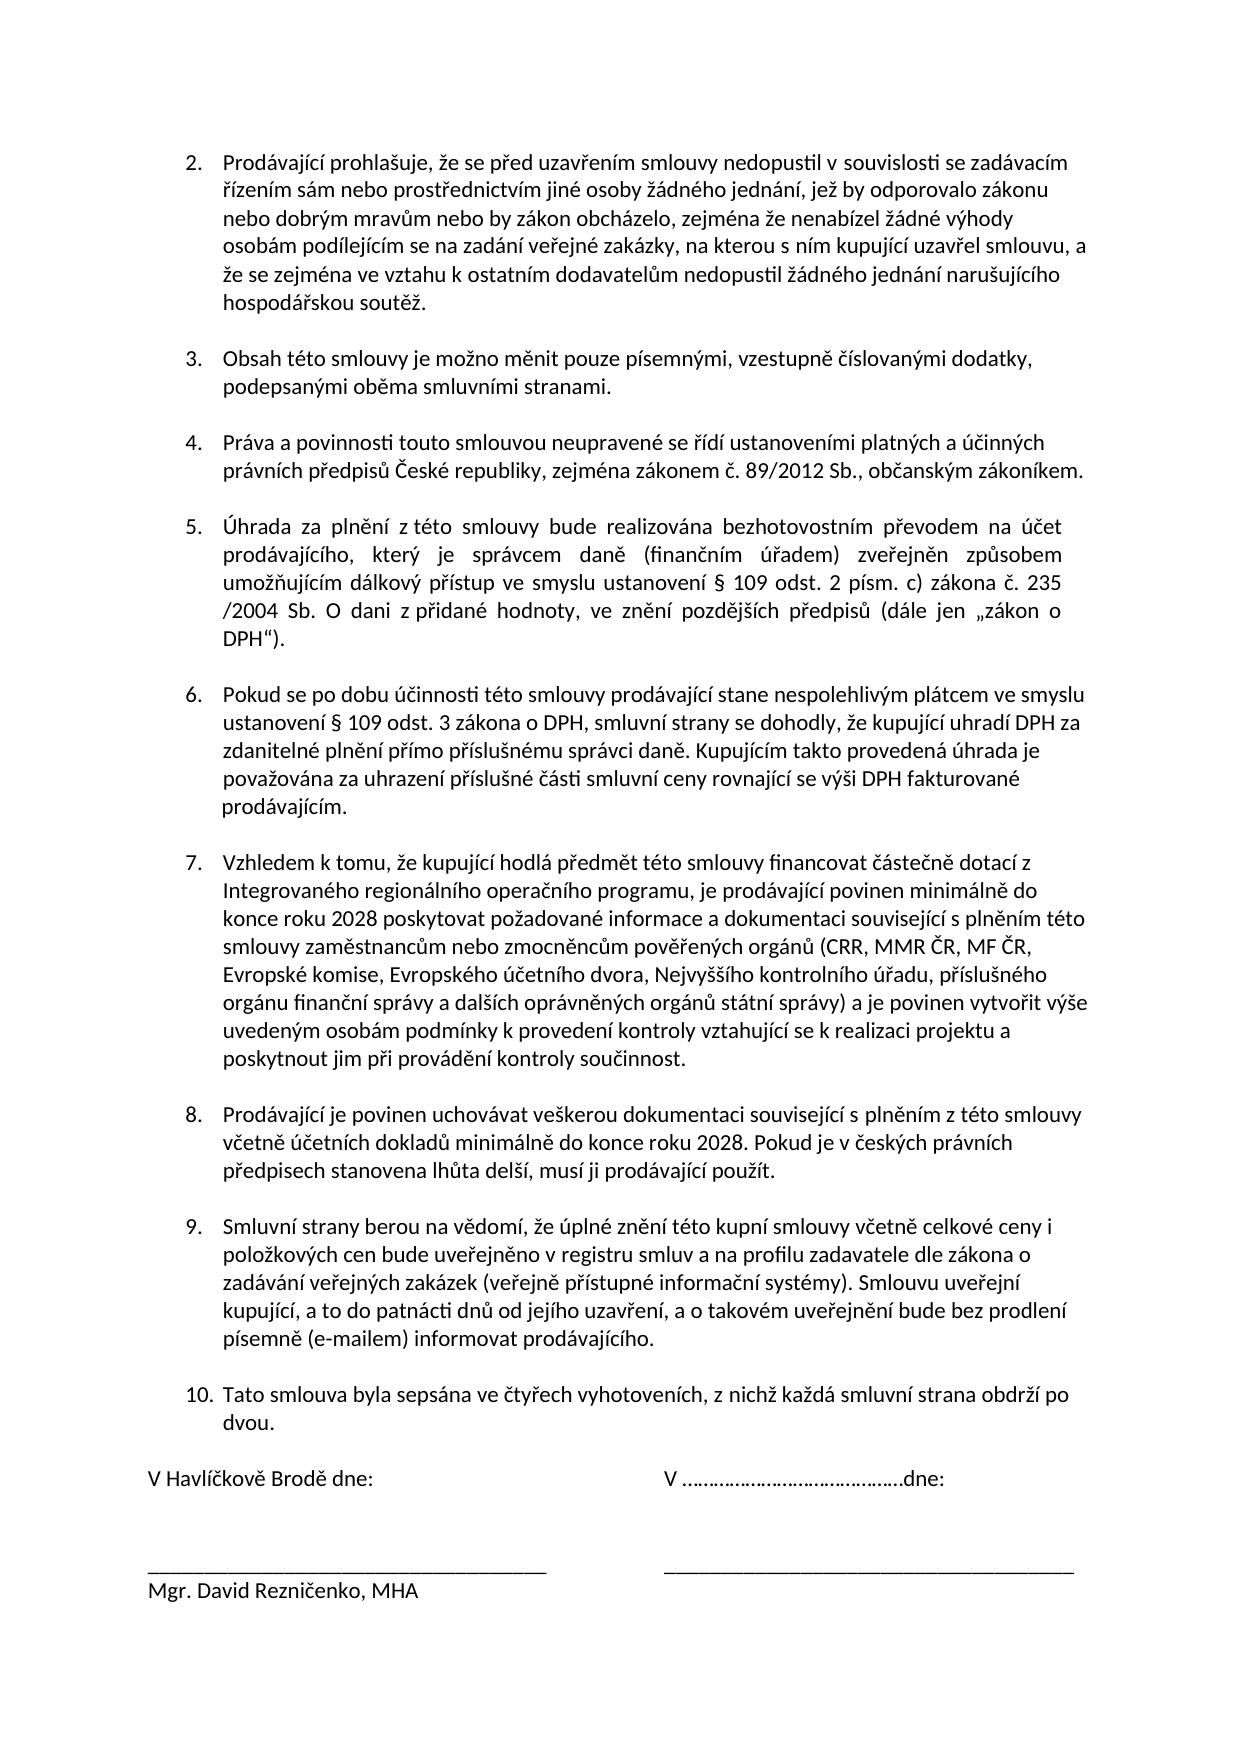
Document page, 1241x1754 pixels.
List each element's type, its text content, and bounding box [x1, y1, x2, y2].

text ___________________________________ ____________________________________ [148, 1549, 1093, 1577]
list Prodávající prohlašuje, že se před uzavřením smlouvy nedopustil v souvislosti se zadávacím řízením sám nebo prostřednictvím jiné osoby žádného jednání, jež by odporovalo zákonu nebo dobrým mravům nebo by zákon obcházelo, zejména že nenabízel žádné výhody osobám podílejícím se na zadání veřejné zakázky, na kterou s ním kupující uzavřel smlouvu, a že se zejména ve vztahu k ostatním dodavatelům nedopustil žádného jednání narušujícího hospodářskou soutěž. [185, 148, 1093, 316]
list Práva a povinnosti touto smlouvou neupravené se řídí ustanoveními platných a účinných právních předpisů České republiky, zejména zákonem č. 89/2012 Sb., občanským zákoníkem. [185, 428, 1093, 484]
text Mgr. David Rezničenko, MHA [148, 1577, 1093, 1605]
list Obsah této smlouvy je možno měnit pouze písemnými, vzestupně číslovanými dodatky, podepsanými oběma smluvními stranami. [185, 344, 1093, 400]
text prodávajícím. [148, 792, 1093, 820]
text V Havlíčkově Brodě dne: V ……………………………………dne: [148, 1464, 1093, 1493]
list Tato smlouva byla sepsána ve čtyřech vyhotoveních, z nichž každá smluvní strana obdrží po dvou. [185, 1381, 1093, 1437]
list Vzhledem k tomu, že kupující hodlá předmět této smlouvy financovat částečně dotací z Integrovaného regionálního operačního programu, je prodávající povinen minimálně do konce roku 2028 poskytovat požadované informace a dokumentaci související s plněním této smlouvy zaměstnancům nebo zmocněncům pověřených orgánů (CRR, MMR ČR, MF ČR, Evropské komise, Evropského účetního dvora, Nejvyššího kontrolního úřadu, příslušného orgánu finanční správy a dalších oprávněných orgánů státní správy) a je povinen vytvořit výše uvedeným osobám podmínky k provedení kontroly vztahující se k realizaci projektu a poskytnout jim při provádění kontroly součinnost. [185, 848, 1093, 1072]
list Pokud se po dobu účinnosti této smlouvy prodávající stane nespolehlivým plátcem ve smyslu ustanovení § 109 odst. 3 zákona o DPH, smluvní strany se dohodly, že kupující uhradí DPH za zdanitelné plnění přímo příslušnému správci daně. Kupujícím takto provedená úhrada je považována za uhrazení příslušné části smluvní ceny rovnající se výši DPH fakturované [185, 680, 1093, 792]
list Prodávající je povinen uchovávat veškerou dokumentaci související s plněním z této smlouvy včetně účetních dokladů minimálně do konce roku 2028. Pokud je v českých právních předpisech stanovena lhůta delší, musí ji prodávající použít. [185, 1100, 1093, 1184]
list Smluvní strany berou na vědomí, že úplné znění této kupní smlouvy včetně celkové ceny i položkových cen bude uveřejněno v registru smluv a na profilu zadavatele dle zákona o zadávání veřejných zakázek (veřejně přístupné informační systémy). Smlouvu uveřejní kupující, a to do patnácti dnů od jejího uzavření, a o takovém uveřejnění bude bez prodlení písemně (e-mailem) informovat prodávajícího. [185, 1212, 1093, 1352]
list Úhrada za plnění z této smlouvy bude realizována bezhotovostním převodem na účet prodávajícího, který je správcem daně (finančním úřadem) zveřejněn způsobem umožňujícím dálkový přístup ve smyslu ustanovení § 109 odst. 2 písm. c) zákona č. 235 /2004 Sb. O dani z přidané hodnoty, ve znění pozdějších předpisů (dále jen „zákon o DPH“). [185, 512, 1063, 652]
